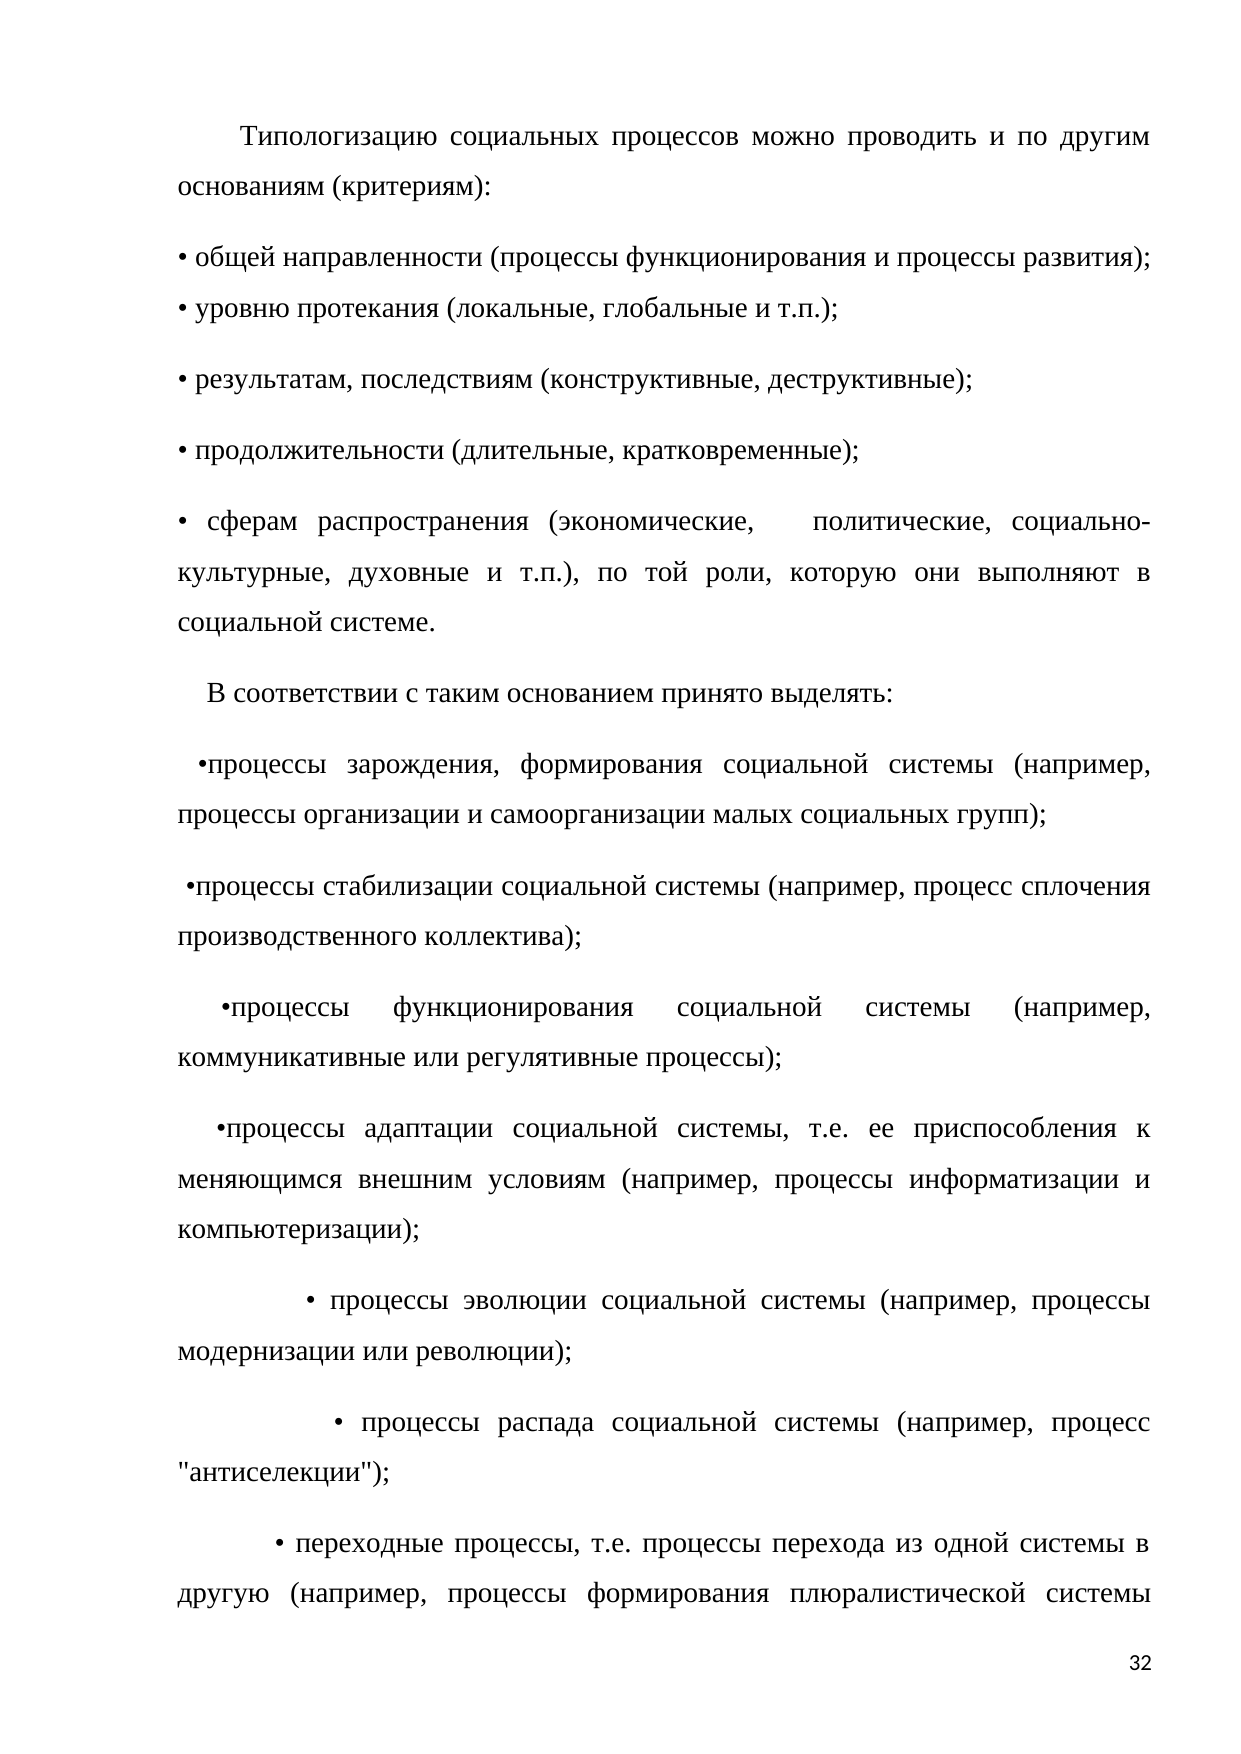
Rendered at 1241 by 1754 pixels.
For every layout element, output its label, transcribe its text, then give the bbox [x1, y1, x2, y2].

text • общей направленности (процессы функционирования и процессы развития); • уровню протекания (локальные, глобальные и т.п.); [177, 239, 1152, 323]
text • результатам, последствиям (конструктивные, деструктивные); [177, 361, 1152, 394]
text •процессы адаптации социальной системы, т.е. ее приспособления к меняющимся внешним условиям (например, процессы информатизации и компьютеризации); [177, 1111, 1152, 1245]
text • продолжительности (длительные, кратковременные); [177, 432, 1152, 466]
text •процессы зарождения, формирования социальной системы (например, процессы организации и самоорганизации малых социальных групп); [177, 746, 1152, 830]
text Типологизацию социальных процессов можно проводить и по другим основаниям (критериям): [177, 118, 1152, 202]
text • сферам распространения (экономические, политические, социально- культурные, духовные и т.п.), по той роли, которую они выполняют в социальной системе. [177, 503, 1152, 637]
text В соответствии с таким основанием принято выделять: [177, 675, 1152, 709]
text •процессы функционирования социальной системы (например, коммуникативные или регулятивные процессы); [177, 989, 1152, 1073]
text •процессы стабилизации социальной системы (например, процесс сплочения производственного коллектива); [177, 868, 1152, 952]
text • процессы эволюции социальной системы (например, процессы модернизации или революции); [177, 1282, 1152, 1366]
text • процессы распада социальной системы (например, процесс "антиселекции"); [177, 1404, 1152, 1488]
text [177, 1525, 1152, 1609]
